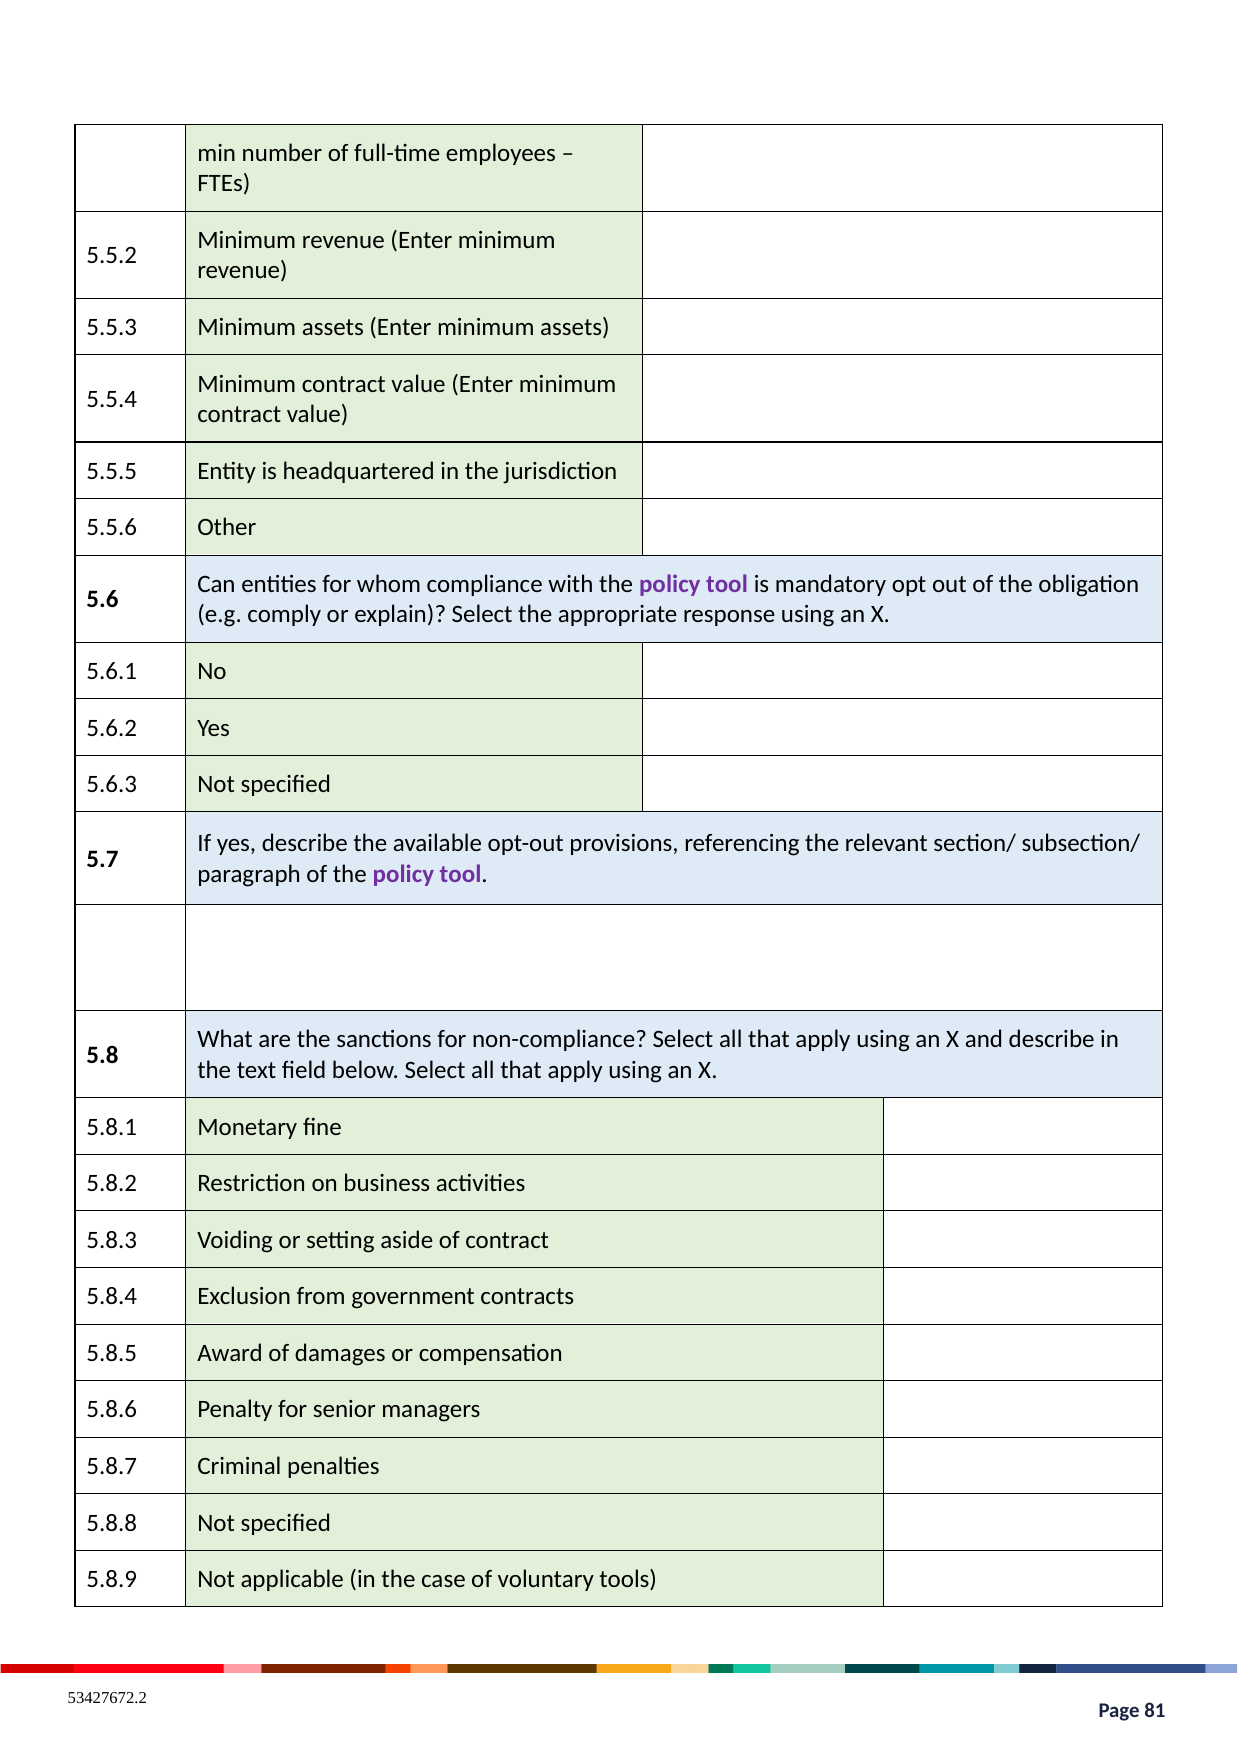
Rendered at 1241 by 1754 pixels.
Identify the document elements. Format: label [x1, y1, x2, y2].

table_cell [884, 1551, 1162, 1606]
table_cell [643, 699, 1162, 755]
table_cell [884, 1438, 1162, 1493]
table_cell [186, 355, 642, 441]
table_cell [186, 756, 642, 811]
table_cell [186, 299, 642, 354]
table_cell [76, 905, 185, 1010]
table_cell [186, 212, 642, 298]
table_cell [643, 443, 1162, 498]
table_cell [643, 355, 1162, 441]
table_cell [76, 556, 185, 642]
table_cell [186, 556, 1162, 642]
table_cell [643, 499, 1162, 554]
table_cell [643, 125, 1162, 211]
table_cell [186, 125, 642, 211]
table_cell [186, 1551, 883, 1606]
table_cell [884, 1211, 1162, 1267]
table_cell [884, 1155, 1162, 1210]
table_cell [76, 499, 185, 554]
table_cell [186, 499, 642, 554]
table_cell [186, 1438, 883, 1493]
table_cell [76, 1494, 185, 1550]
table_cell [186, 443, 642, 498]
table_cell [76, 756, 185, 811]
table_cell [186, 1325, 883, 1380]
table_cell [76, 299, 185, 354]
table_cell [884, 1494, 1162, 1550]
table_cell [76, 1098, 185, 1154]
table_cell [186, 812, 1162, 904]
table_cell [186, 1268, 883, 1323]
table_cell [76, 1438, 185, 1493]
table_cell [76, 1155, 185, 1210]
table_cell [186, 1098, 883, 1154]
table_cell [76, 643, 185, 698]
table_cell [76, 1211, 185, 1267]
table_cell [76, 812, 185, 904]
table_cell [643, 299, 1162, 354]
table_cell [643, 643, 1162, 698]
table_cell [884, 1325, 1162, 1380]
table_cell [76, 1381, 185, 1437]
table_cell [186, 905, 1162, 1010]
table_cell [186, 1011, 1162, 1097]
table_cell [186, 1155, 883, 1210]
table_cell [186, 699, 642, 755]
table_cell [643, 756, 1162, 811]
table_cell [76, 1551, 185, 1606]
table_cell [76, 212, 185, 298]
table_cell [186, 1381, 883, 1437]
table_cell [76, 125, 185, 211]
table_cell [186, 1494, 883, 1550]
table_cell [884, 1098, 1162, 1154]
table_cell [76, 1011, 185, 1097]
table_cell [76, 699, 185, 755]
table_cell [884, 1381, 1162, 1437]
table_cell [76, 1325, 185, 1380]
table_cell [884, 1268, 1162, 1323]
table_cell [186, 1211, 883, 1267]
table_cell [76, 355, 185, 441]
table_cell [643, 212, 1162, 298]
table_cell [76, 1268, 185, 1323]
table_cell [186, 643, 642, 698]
picture [0, 1664, 1236, 1673]
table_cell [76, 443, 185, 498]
